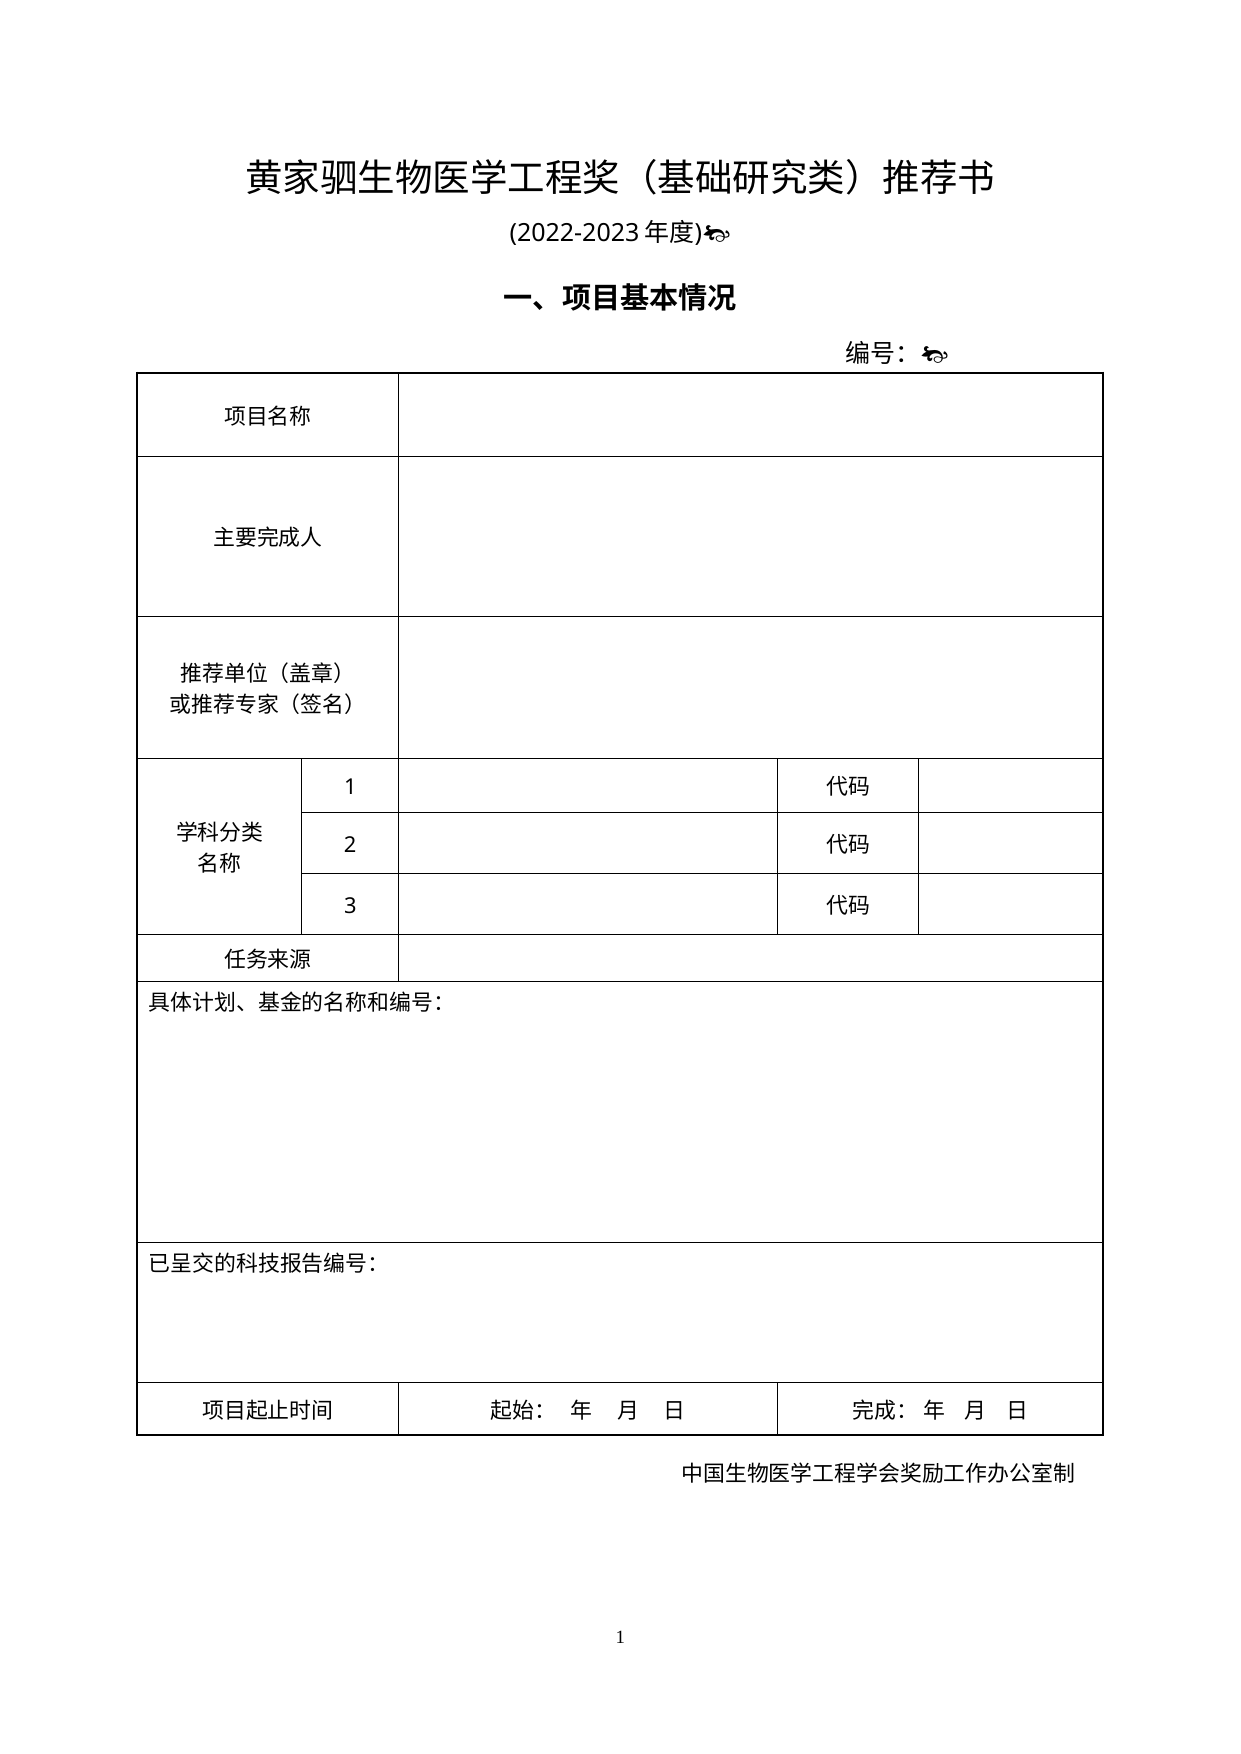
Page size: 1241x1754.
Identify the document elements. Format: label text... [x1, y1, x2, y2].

table_cell 具体计划、基金的名称和编号： [138, 982, 1102, 1242]
table_header [399, 374, 1102, 456]
table_cell 代码 [778, 874, 918, 933]
table_cell 已呈交的科技报告编号： [138, 1243, 1102, 1382]
table_cell [399, 617, 1102, 758]
text 中国生物医学工程学会奖励工作办公室制 [165, 1449, 1075, 1489]
table_cell [919, 813, 1102, 873]
table_cell 代码 [778, 759, 918, 812]
table_cell [399, 935, 1102, 981]
table_cell 1 [302, 759, 398, 812]
table_cell [919, 874, 1102, 933]
table_cell 项目起止时间 [138, 1383, 398, 1434]
table_cell 推荐单位（盖章） 或推荐专家（签名） [138, 617, 398, 758]
table_cell [399, 759, 777, 812]
table_cell [399, 813, 777, 873]
table_cell 代码 [778, 813, 918, 873]
table_cell [399, 874, 777, 933]
text 编号： [165, 328, 1075, 372]
table_cell 任务来源 [138, 935, 398, 981]
table_cell 学科分类 名称 [138, 759, 301, 933]
text (2022-2023年度) [165, 212, 1075, 249]
table_header 项目名称 [138, 374, 398, 456]
table_cell 3 [302, 874, 398, 933]
table_cell 2 [302, 813, 398, 873]
table_cell 完成： 年 月 日 [778, 1383, 1102, 1434]
text 黄家驷生物医学工程奖（基础研究类）推荐书 [165, 148, 1075, 202]
table_cell 起始： 年 月 日 [399, 1383, 777, 1434]
table_cell [919, 759, 1102, 812]
table_cell [399, 457, 1102, 616]
table_cell 主要完成人 [138, 457, 398, 616]
text 一、项目基本情况 [165, 274, 1075, 317]
